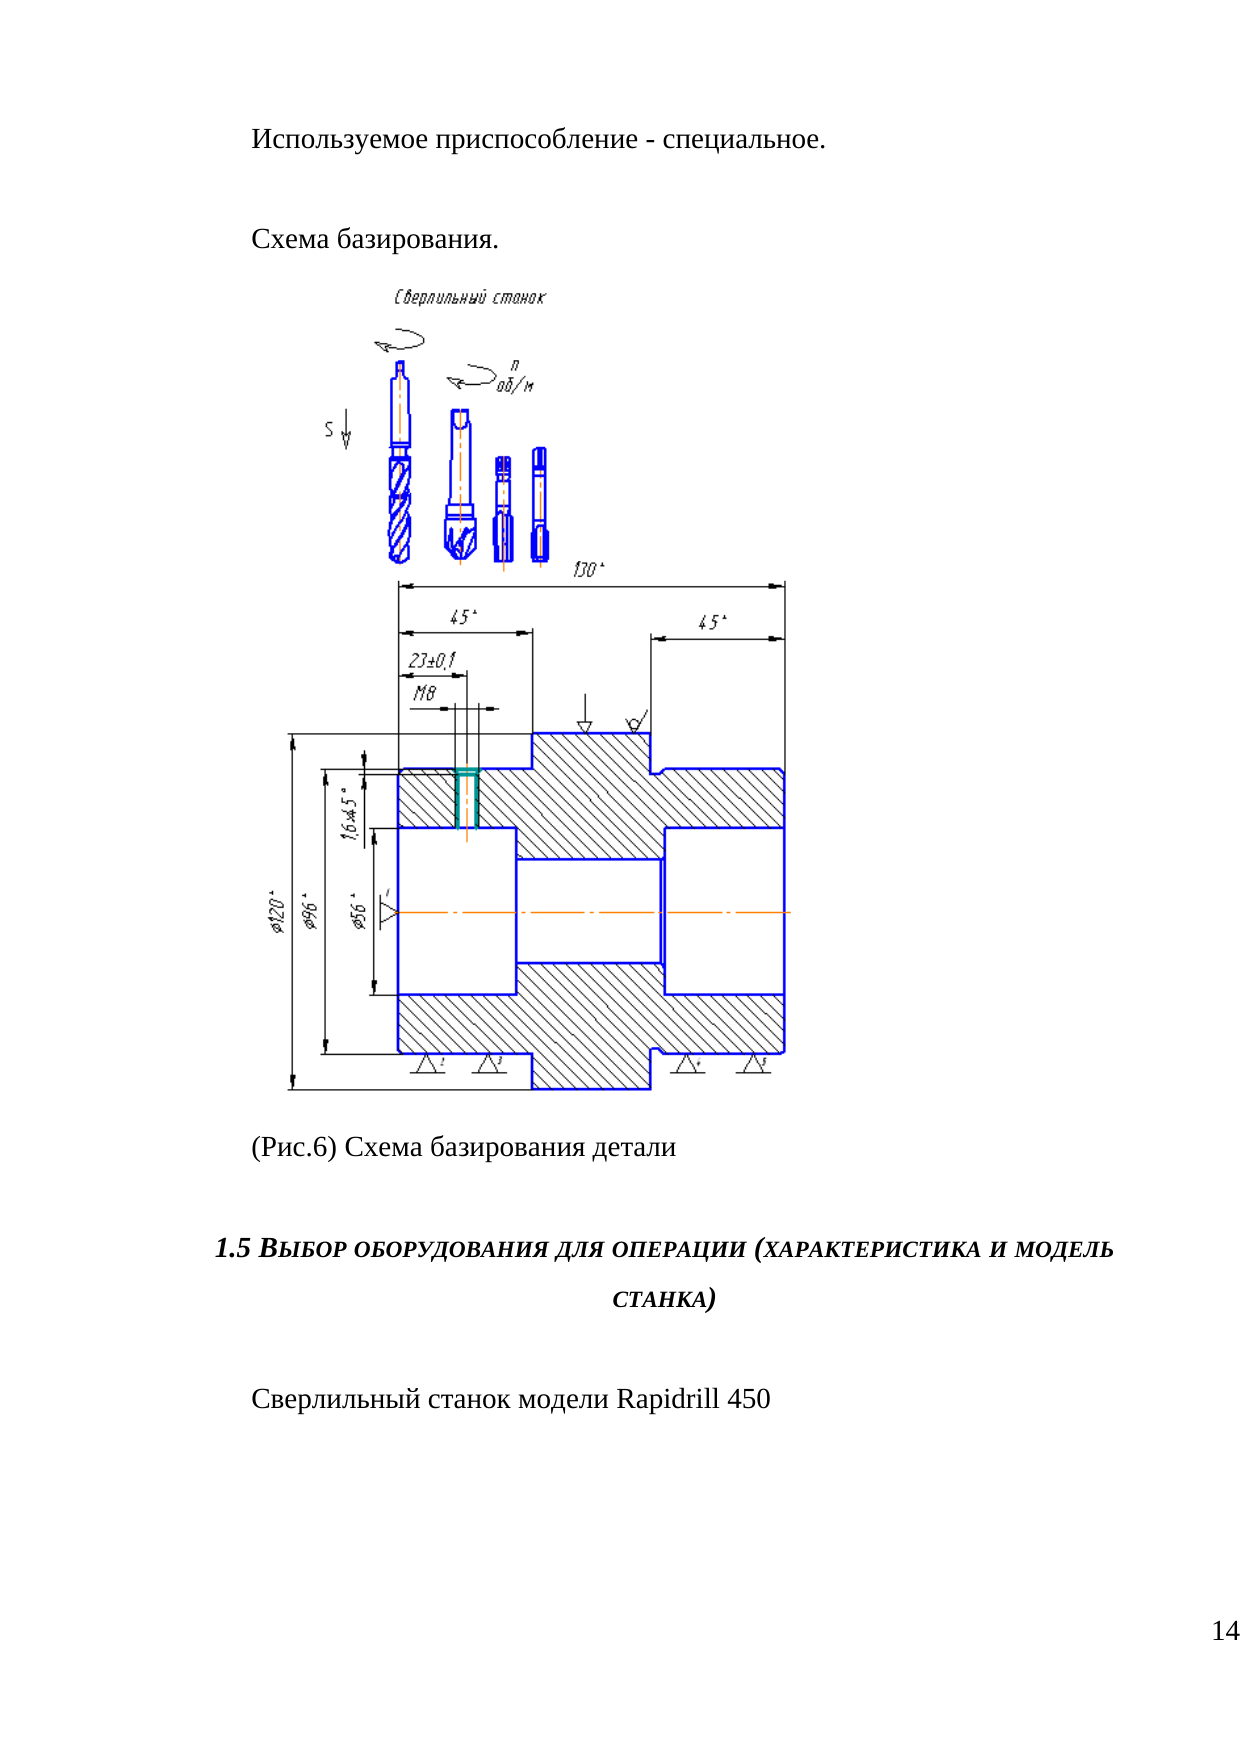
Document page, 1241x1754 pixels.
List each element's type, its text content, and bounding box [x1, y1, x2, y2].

picture [251, 271, 816, 1113]
text Сверлильный станок модели Rapidrill 450 [177, 1381, 1152, 1414]
text (Рис.6) Схема базирования детали [177, 1129, 1152, 1163]
subtitle 1.5 Выбор оборудования для операции (характеристика и модель станка) [177, 1230, 1152, 1314]
text Схема базирования. [177, 222, 1152, 255]
text Используемое приспособление - специальное. [177, 121, 1152, 154]
